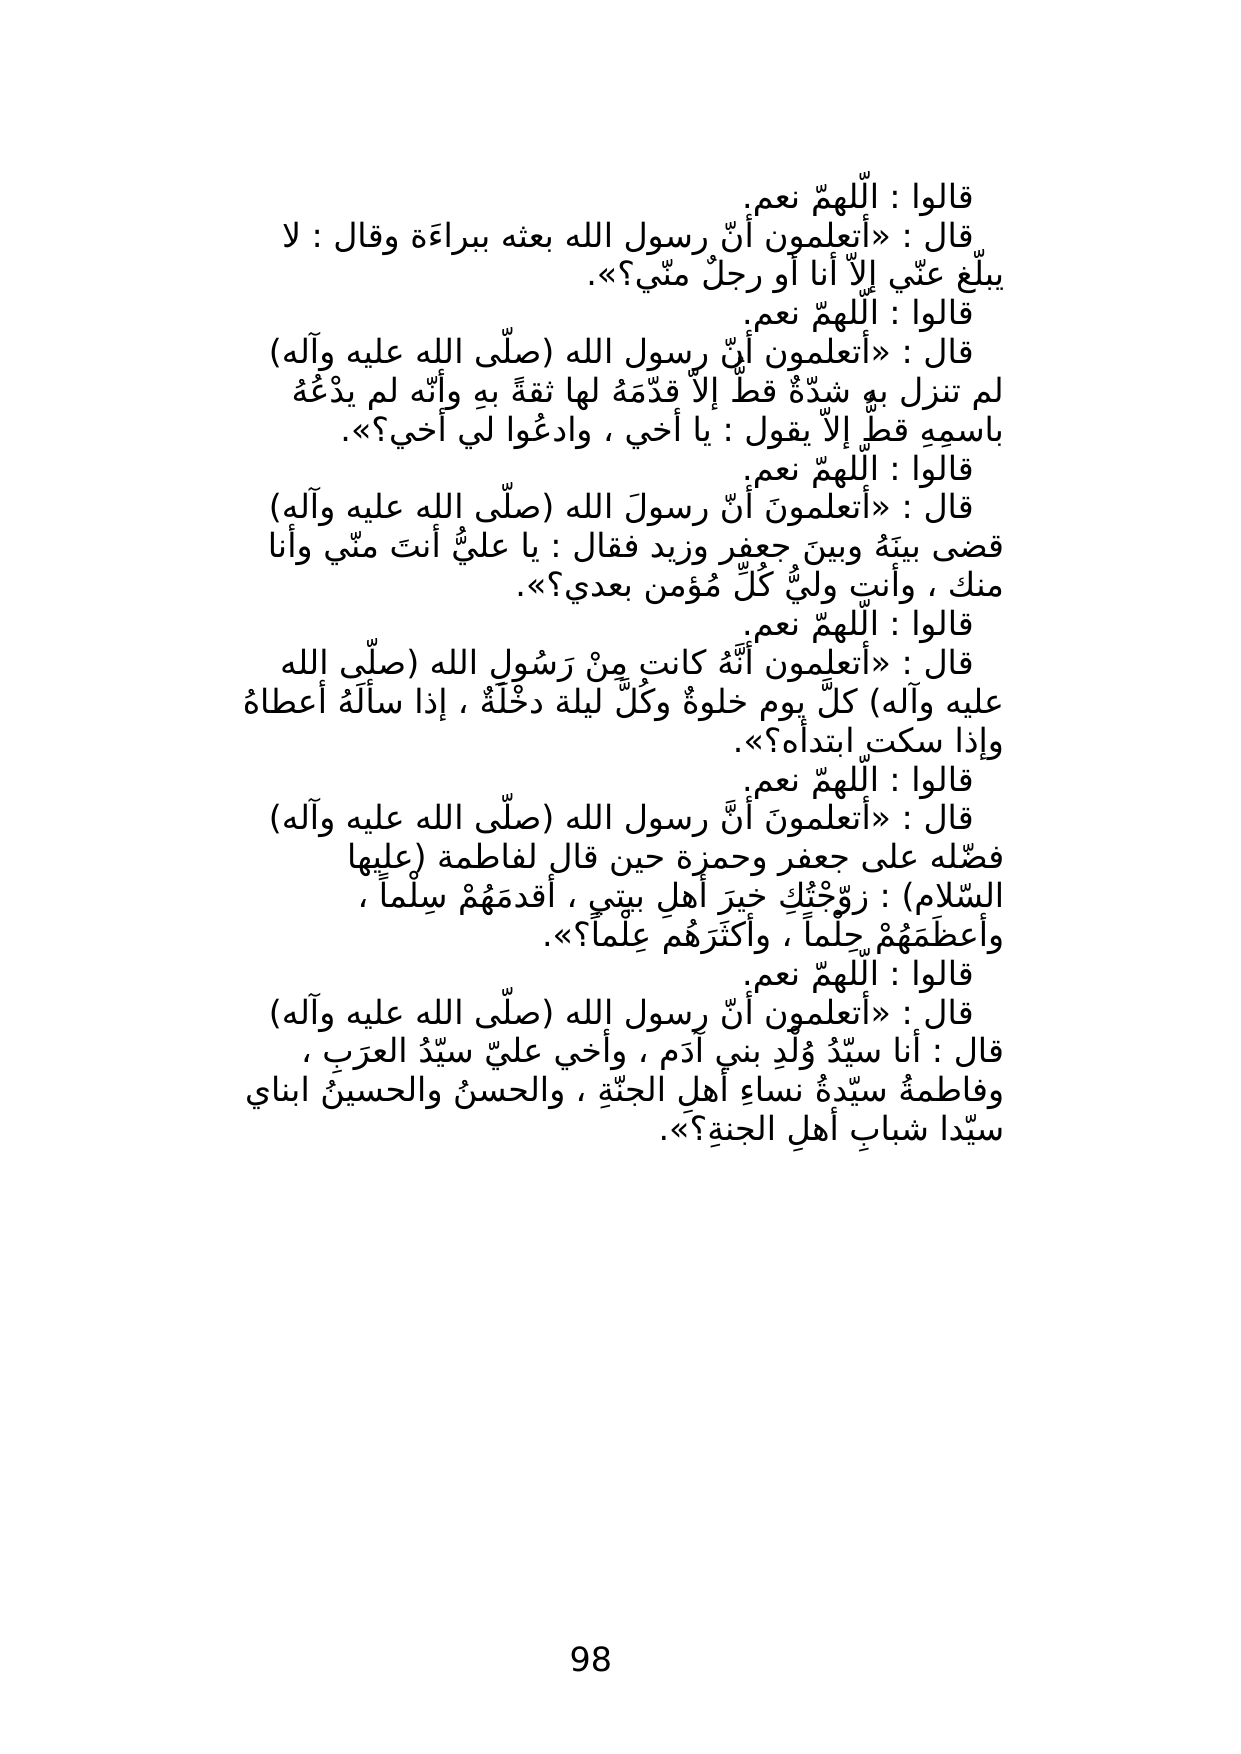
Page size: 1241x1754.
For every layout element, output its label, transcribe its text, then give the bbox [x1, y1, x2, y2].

text قال : «أتعلمون أنّ رسول الله (صلّى الله عليه وآله) قال : أنا سيّدُ وُلْدِ بني آدَم ، وأخي عليّ سيّدُ العرَبِ ، وفاطمةُ سيّدةُ نساءِ أهلِ الجنّةِ ، والحسنُ والحسينُ ابناي سيّدا شبابِ أهلِ الجنةِ؟». [236, 993, 1004, 1148]
text قال : «أتعلمونَ أنّ رسولَ الله (صلّى الله عليه وآله) قضى بينَهُ وبينَ جعفر وزيد فقال : يا عليُّ أنتَ منّي وأنا منك ، وأنت وليُّ كُلِّ مُؤمن بعدي؟». [236, 488, 1004, 604]
text قالوا : الّلهمّ نعم. [236, 760, 1004, 799]
text قال : «أتعلمون أنّ رسول الله (صلّى الله عليه وآله) لم تنزل به شدّةٌ قطُّ إلاّ قدّمَهُ لها ثقةً بهِ وأنّه لم يدْعُهُ باسمِهِ قطُّ إلاّ يقول : يا أخي ، وادعُوا لي أخي؟». [236, 333, 1004, 449]
text قال : «أتعلمونَ أنَّ رسول الله (صلّى الله عليه وآله) فضّله على جعفر وحمزة حين قال لفاطمة (عليها السّلام) : زوّجْتُكِ خيرَ أهلِ بيتي ، أقدمَهُمْ سِلْماً ، وأعظَمَهُمْ حِلْماً ، وأكثَرَهُم عِلْماً؟». [236, 799, 1004, 954]
text قالوا : الّلهمّ نعم. [236, 604, 1004, 643]
text قالوا : الّلهمّ نعم. [236, 449, 1004, 488]
text قال : «أتعلمون أنّ رسول الله بعثه ببراءَة وقال : لا يبلّغ عنّي إلاّ أنا أو رجلٌ منّي؟». [236, 216, 1004, 294]
text قالوا : الّلهمّ نعم. [236, 294, 1004, 333]
text قال : «أتعلمون أنَّهُ كانت مِنْ رَسُولِ الله (صلّى الله عليه وآله) كلَّ يوم خلوةٌ وكُلَّ ليلة دخْلَةٌ ، إذا سألَهُ أعطاهُ وإذا سكت ابتدأه؟». [236, 643, 1004, 760]
text قالوا : الّلهمّ نعم. [236, 177, 1004, 216]
text قالوا : الّلهمّ نعم. [236, 954, 1004, 993]
